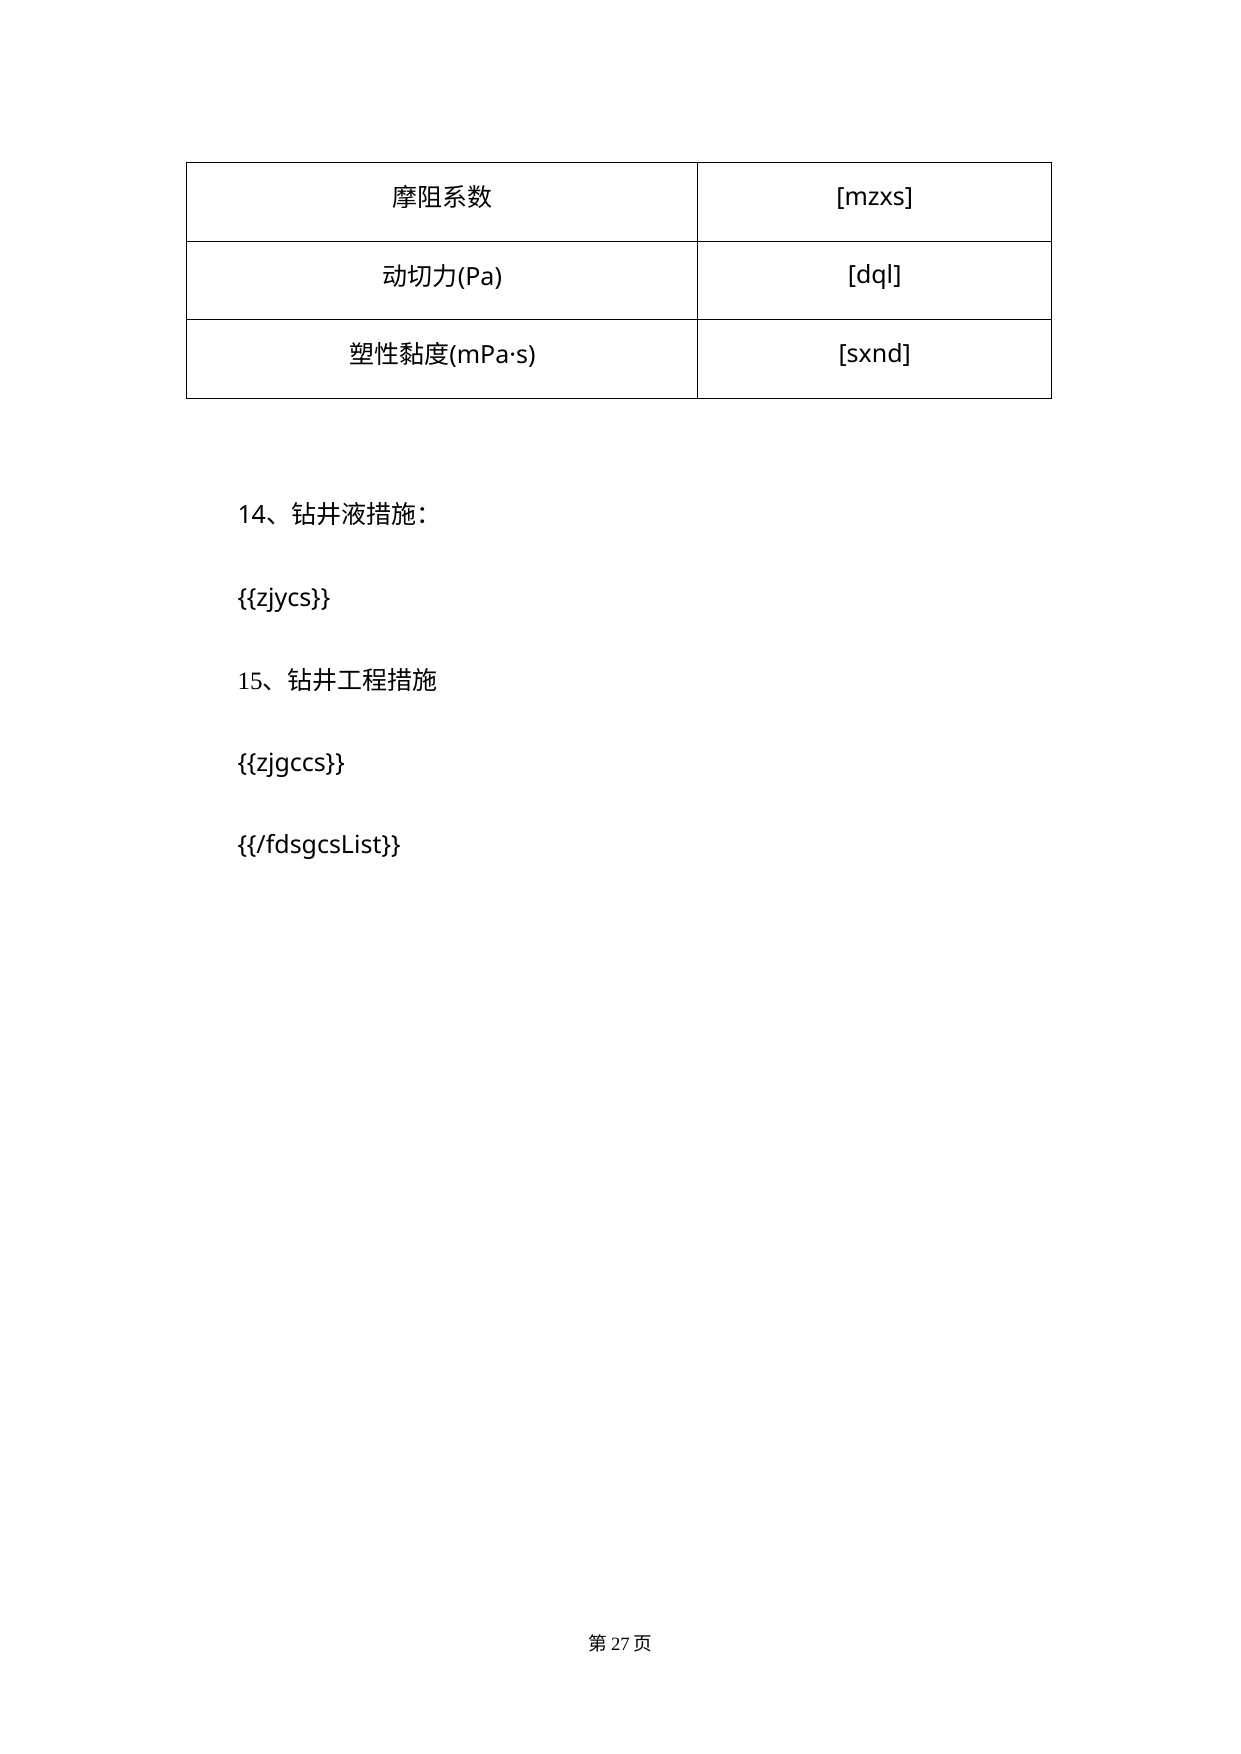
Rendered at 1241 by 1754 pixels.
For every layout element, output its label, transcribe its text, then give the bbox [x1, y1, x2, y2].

table_cell [sxnd] [698, 320, 1051, 398]
text {{zjycs}} [187, 564, 1053, 629]
table_cell [dql] [698, 242, 1051, 319]
table_cell [mzxs] [698, 163, 1051, 241]
table_cell 摩阻系数 [187, 163, 697, 241]
table_cell 动切力(Pa) [187, 242, 697, 319]
text 14、钻井液措施： [187, 481, 1053, 546]
text {{zjgccs}} [187, 729, 1053, 794]
text {{/fdsgcsList}} [187, 811, 1053, 876]
table_cell 塑性黏度(mPa·s) [187, 320, 697, 398]
list 15、钻井工程措施 [187, 646, 1053, 711]
